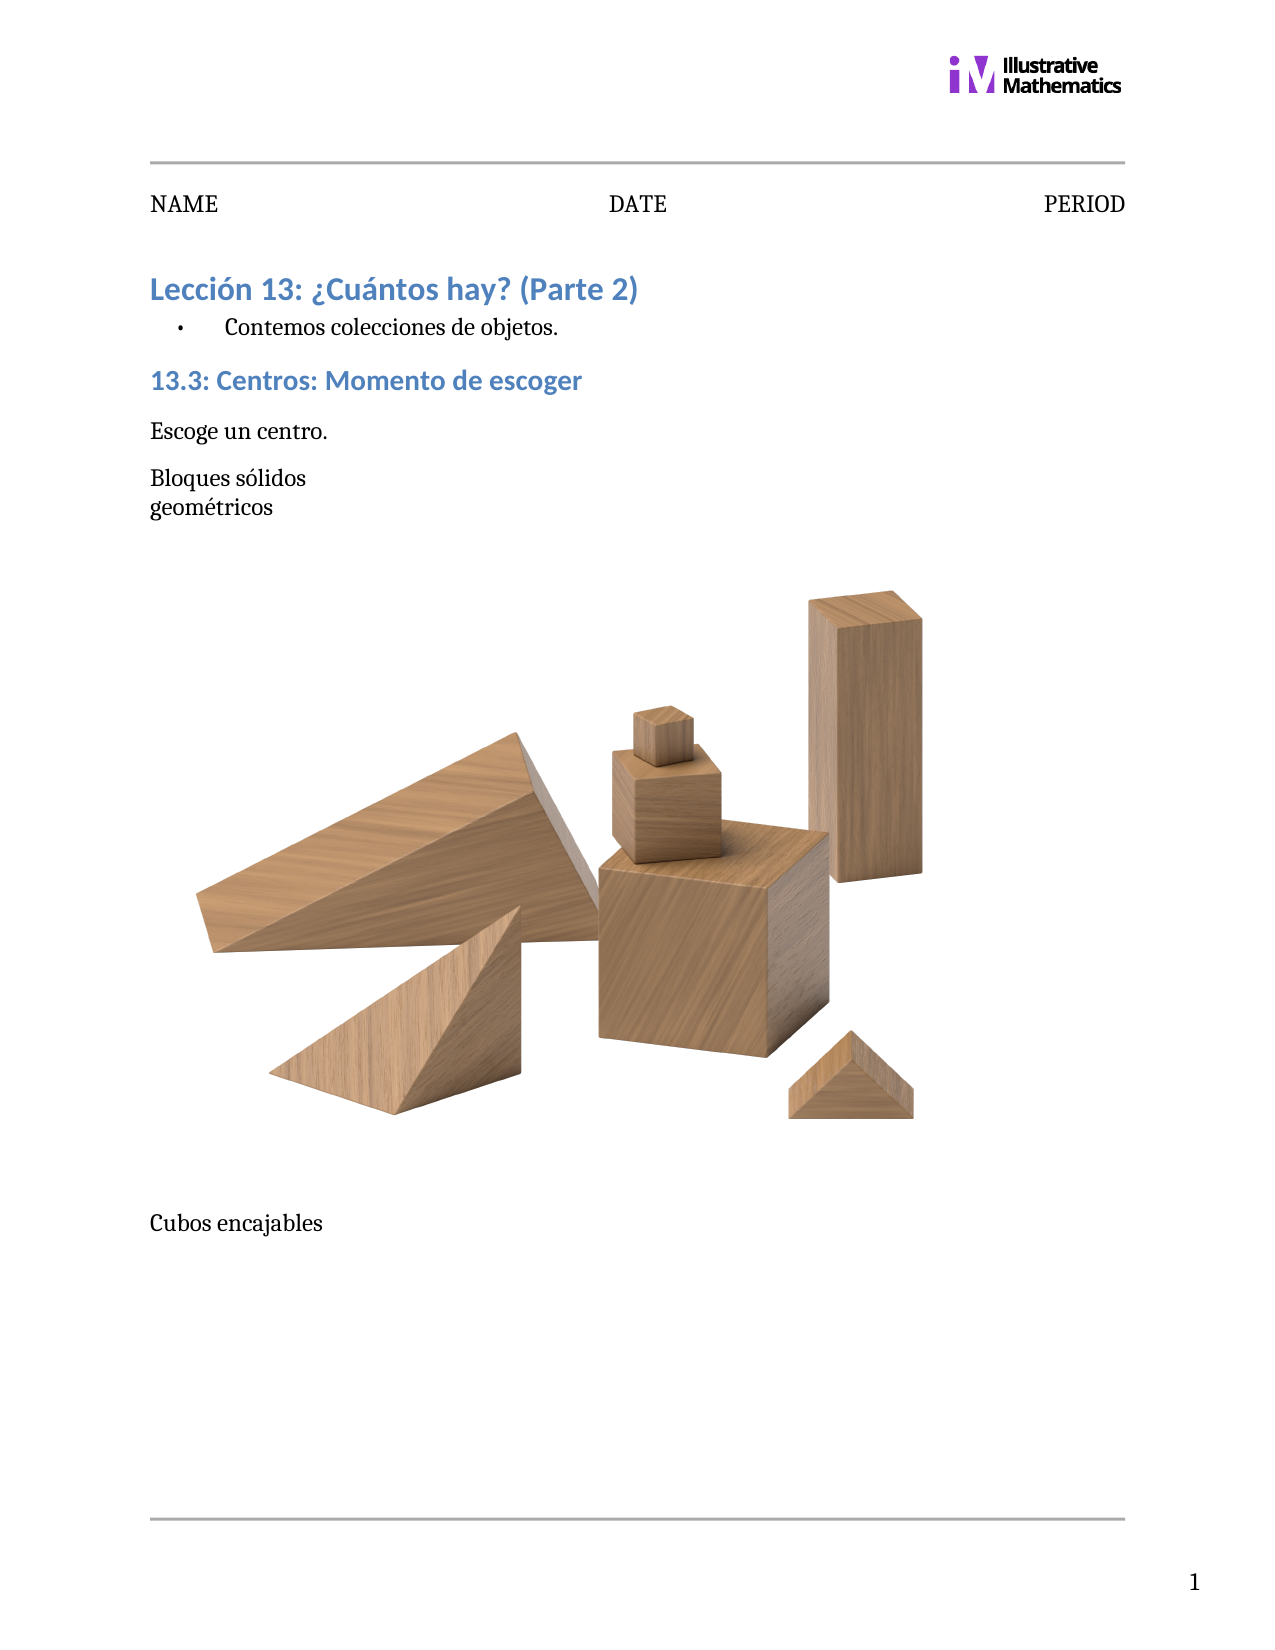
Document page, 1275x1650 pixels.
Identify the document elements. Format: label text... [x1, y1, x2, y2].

picture [949, 55, 1121, 93]
list Contemos colecciones de objetos. [175, 313, 1125, 342]
text Bloques sólidos geométricos [150, 464, 1125, 522]
subtitle 13.3: Centros: Momento de escoger [150, 362, 1125, 398]
text Escoge un centro. [150, 417, 1125, 446]
picture [168, 540, 1144, 1191]
text Cubos encajables [150, 1209, 1125, 1238]
subtitle Lección 13: ¿Cuántos hay? (Parte 2) [150, 268, 1125, 309]
